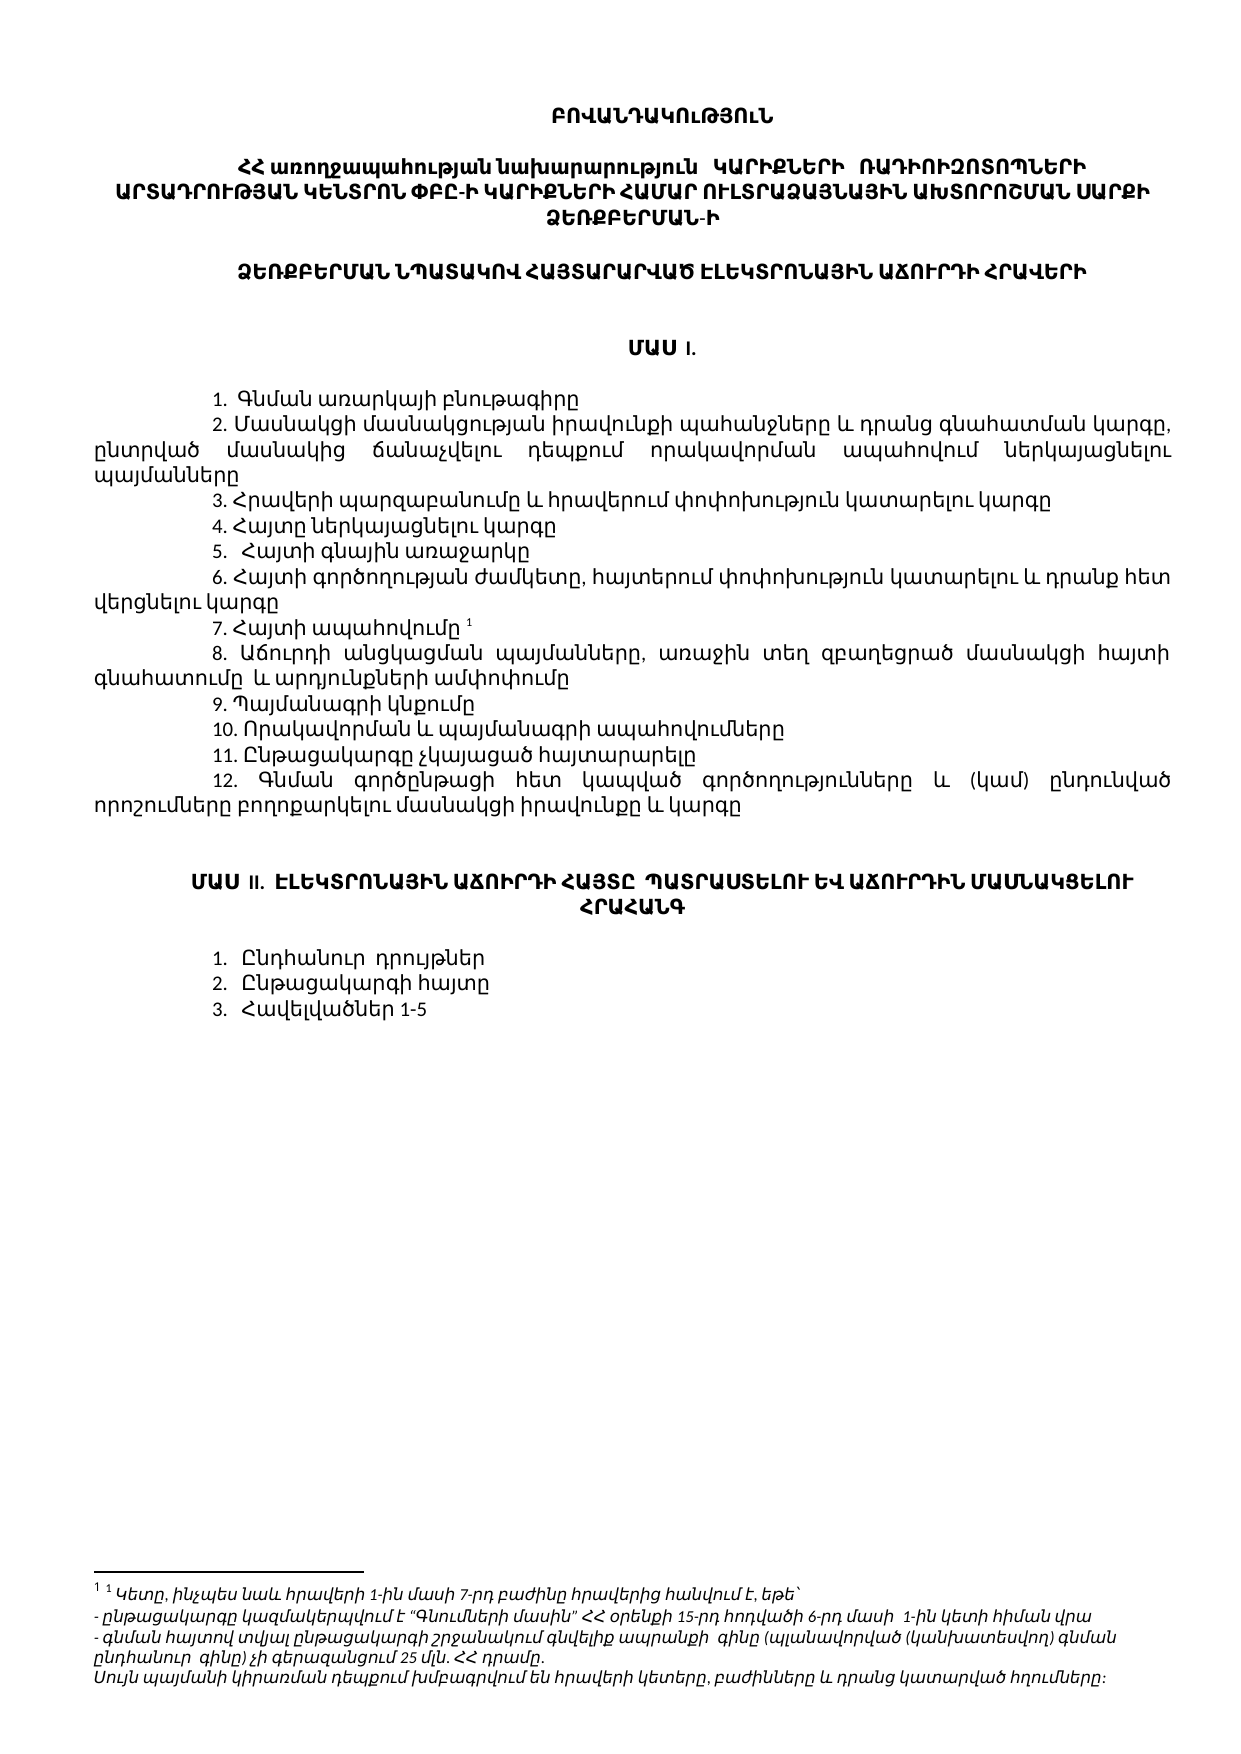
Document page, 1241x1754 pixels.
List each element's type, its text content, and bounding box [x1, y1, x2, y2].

text ՄԱՍ II. ԷԼԵԿՏՐՈՆԱՅԻՆ ԱՃՈԻՐԴԻ ՀԱՅՏԸ ՊԱՏՐԱՍՏԵԼՈՒ ԵՎ ԱՃՈՒՐԴԻՆ ՄԱՍՆԱԿՑԵԼՈՒ ՀՐԱՀԱՆԳ [94, 869, 1171, 920]
text 2. Մասնակցի մասնակցության իրավունքի պահանջները և դրանց գնահատման կարգը, ընտրված մասնակից ճանաչվելու դեպքում որակավորման ապահովում ներկայացնելու պայմանները [94, 411, 1171, 488]
text 11. Ընթացակարգը չկայացած հայտարարելը [94, 742, 1171, 767]
text 2. Ընթացակարգի հայտը [94, 971, 1171, 996]
text 6. Հայտի գործողության ժամկետը, հայտերում փոփոխություն կատարելու և դրանք հետ վերցնելու կարգը [94, 564, 1171, 615]
text ՁԵՌՔԲԵՐՄԱՆ ՆՊԱՏԱԿՈՎ ՀԱՅՏԱՐԱՐՎԱԾ ԷԼԵԿՏՐՈՆԱՅԻՆ ԱՃՈՒՐԴԻ ՀՐԱՎԵՐԻ [94, 259, 1171, 284]
text 5. Հայտի գնային առաջարկը [94, 538, 1171, 564]
text 3. Հավելվածներ 1-5 [94, 996, 1171, 1021]
text 8. Աճուրդի անցկացման պայմանները, առաջին տեղ զբաղեցրած մասնակցի հայտի գնահատումը և արդյունքների ամփոփումը [94, 640, 1171, 691]
text 4. Հայտը ներկայացնելու կարգը [94, 513, 1171, 538]
text 12. Գնման գործընթացի հետ կապված գործողությունները և (կամ) ընդունված որոշումները բողոքարկելու մասնակցի իրավունքը և կարգը [94, 767, 1171, 818]
text 7. Հայտի ապահովումը 1 [94, 615, 1171, 640]
text ՄԱՍ I. [94, 335, 1171, 361]
text 9. Պայմանագրի կնքումը [94, 691, 1171, 716]
text ԲՈՎԱՆԴԱԿՈւԹՅՈւՆ [94, 103, 1171, 128]
text 1. Գնման առարկայի բնութագիրը [94, 386, 1171, 411]
text ՀՀ առողջապահության նախարարություն ԿԱՐԻՔՆԵՐԻ ՌԱԴԻՈԻԶՈՏՈՊՆԵՐԻ ԱՐՏԱԴՐՈՒԹՅԱՆ ԿԵՆՏՐՈՆ ՓԲԸ-Ի ԿԱՐԻՔՆԵՐԻ ՀԱՄԱՐ ՈՒԼՏՐԱՁԱՅՆԱՅԻՆ ԱԽՏՈՐՈՇՄԱՆ ՍԱՐՔԻ ՁԵՌՔԲԵՐՄԱՆ-Ի [94, 154, 1171, 230]
text 3. Հրավերի պարզաբանումը և հրավերում փոփոխություն կատարելու կարգը [94, 488, 1171, 513]
text 1. Ընդհանուր դրույթներ [94, 945, 1171, 971]
text 10. Որակավորման և պայմանագրի ապահովումները [94, 716, 1171, 742]
